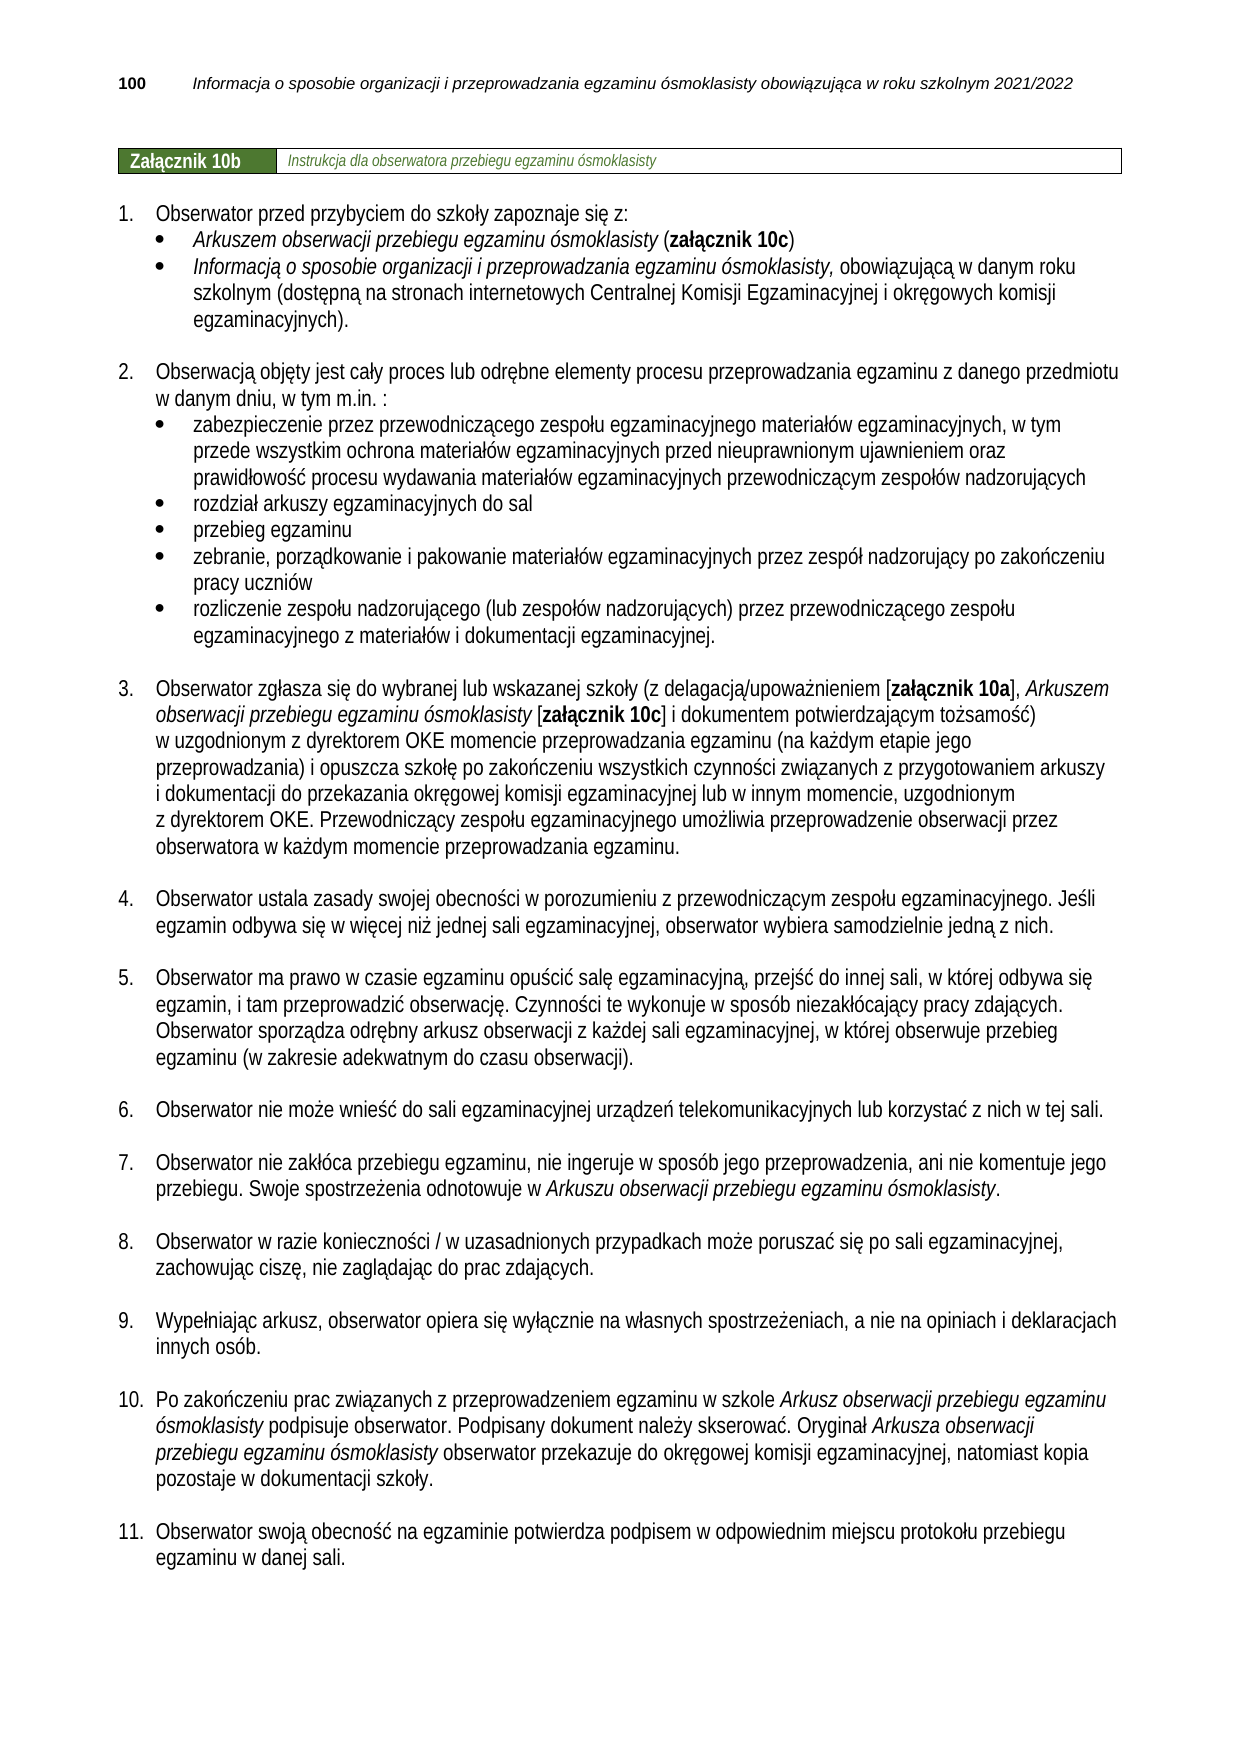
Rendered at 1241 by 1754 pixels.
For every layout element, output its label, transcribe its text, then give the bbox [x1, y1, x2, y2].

list Po zakończeniu prac związanych z przeprowadzeniem egzaminu w szkole Arkusz obserwacji przebiegu egzaminu ósmoklasisty podpisuje obserwator. Podpisany dokument należy skserować. Oryginał Arkusza obserwacji przebiegu egzaminu ósmoklasisty obserwator przekazuje do okręgowej komisji egzaminacyjnej, natomiast kopia pozostaje w dokumentacji szkoły. [118, 1386, 1122, 1491]
list Obserwator przed przybyciem do szkoły zapoznaje się z: [118, 200, 1122, 226]
list zebranie, porządkowanie i pakowanie materiałów egzaminacyjnych przez zespół nadzorujący po zakończeniu pracy uczniów [156, 543, 1122, 595]
list Obserwacją objęty jest cały proces lub odrębne elementy procesu przeprowadzania egzaminu z danego przedmiotu w danym dniu, w tym m.in. : [118, 358, 1122, 411]
list zabezpieczenie przez przewodniczącego zespołu egzaminacyjnego materiałów egzaminacyjnych, w tym przede wszystkim ochrona materiałów egzaminacyjnych przed nieuprawnionym ujawnieniem oraz prawidłowość procesu wydawania materiałów egzaminacyjnych przewodniczącym zespołów nadzorujących [156, 411, 1122, 490]
list przebieg egzaminu [156, 516, 1122, 543]
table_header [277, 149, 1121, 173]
list Obserwator nie zakłóca przebiegu egzaminu, nie ingeruje w sposób jego przeprowadzenia, ani nie komentuje jego przebiegu. Swoje spostrzeżenia odnotowuje w Arkuszu obserwacji przebiegu egzaminu ósmoklasisty. [118, 1149, 1122, 1202]
list Obserwator ustala zasady swojej obecności w porozumieniu z przewodniczącym zespołu egzaminacyjnego. Jeśli egzamin odbywa się w więcej niż jednej sali egzaminacyjnej, obserwator wybiera samodzielnie jedną z nich. [118, 885, 1122, 938]
list Obserwator swoją obecność na egzaminie potwierdza podpisem w odpowiednim miejscu protokołu przebiegu egzaminu w danej sali. [118, 1518, 1122, 1571]
list rozdział arkuszy egzaminacyjnych do sal [156, 490, 1122, 516]
list rozliczenie zespołu nadzorującego (lub zespołów nadzorujących) przez przewodniczącego zespołu egzaminacyjnego z materiałów i dokumentacji egzaminacyjnej. [156, 595, 1122, 648]
list Obserwator zgłasza się do wybranej lub wskazanej szkoły (z delagacją/upoważnieniem [załącznik 10a], Arkuszem obserwacji przebiegu egzaminu ósmoklasisty [załącznik 10c] i dokumentem potwierdzającym tożsamość) w uzgodnionym z dyrektorem OKE momencie przeprowadzania egzaminu (na każdym etapie jego przeprowadzania) i opuszcza szkołę po zakończeniu wszystkich czynności związanych z przygotowaniem arkuszy i dokumentacji do przekazania okręgowej komisji egzaminacyjnej lub w innym momencie, uzgodnionym z dyrektorem OKE. Przewodniczący zespołu egzaminacyjnego umożliwia przeprowadzenie obserwacji przez obserwatora w każdym momencie przeprowadzania egzaminu. [118, 674, 1122, 859]
list Obserwator nie może wnieść do sali egzaminacyjnej urządzeń telekomunikacyjnych lub korzystać z nich w tej sali. [118, 1096, 1122, 1122]
list Wypełniając arkusz, obserwator opiera się wyłącznie na własnych spostrzeżeniach, a nie na opiniach i deklaracjach innych osób. [118, 1307, 1122, 1360]
list Informacją o sposobie organizacji i przeprowadzania egzaminu ósmoklasisty, obowiązującą w danym roku szkolnym (dostępną na stronach internetowych Centralnej Komisji Egzaminacyjnej i okręgowych komisji egzaminacyjnych). [156, 253, 1122, 332]
list Arkuszem obserwacji przebiegu egzaminu ósmoklasisty (załącznik 10c) [156, 226, 1122, 253]
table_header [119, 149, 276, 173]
list Obserwator w razie konieczności / w uzasadnionych przypadkach może poruszać się po sali egzaminacyjnej, zachowując ciszę, nie zaglądając do prac zdających. [118, 1228, 1122, 1281]
list Obserwator ma prawo w czasie egzaminu opuścić salę egzaminacyjną, przejść do innej sali, w której odbywa się egzamin, i tam przeprowadzić obserwację. Czynności te wykonuje w sposób niezakłócający pracy zdających. Obserwator sporządza odrębny arkusz obserwacji z każdej sali egzaminacyjnej, w której obserwuje przebieg egzaminu (w zakresie adekwatnym do czasu obserwacji). [118, 964, 1122, 1070]
